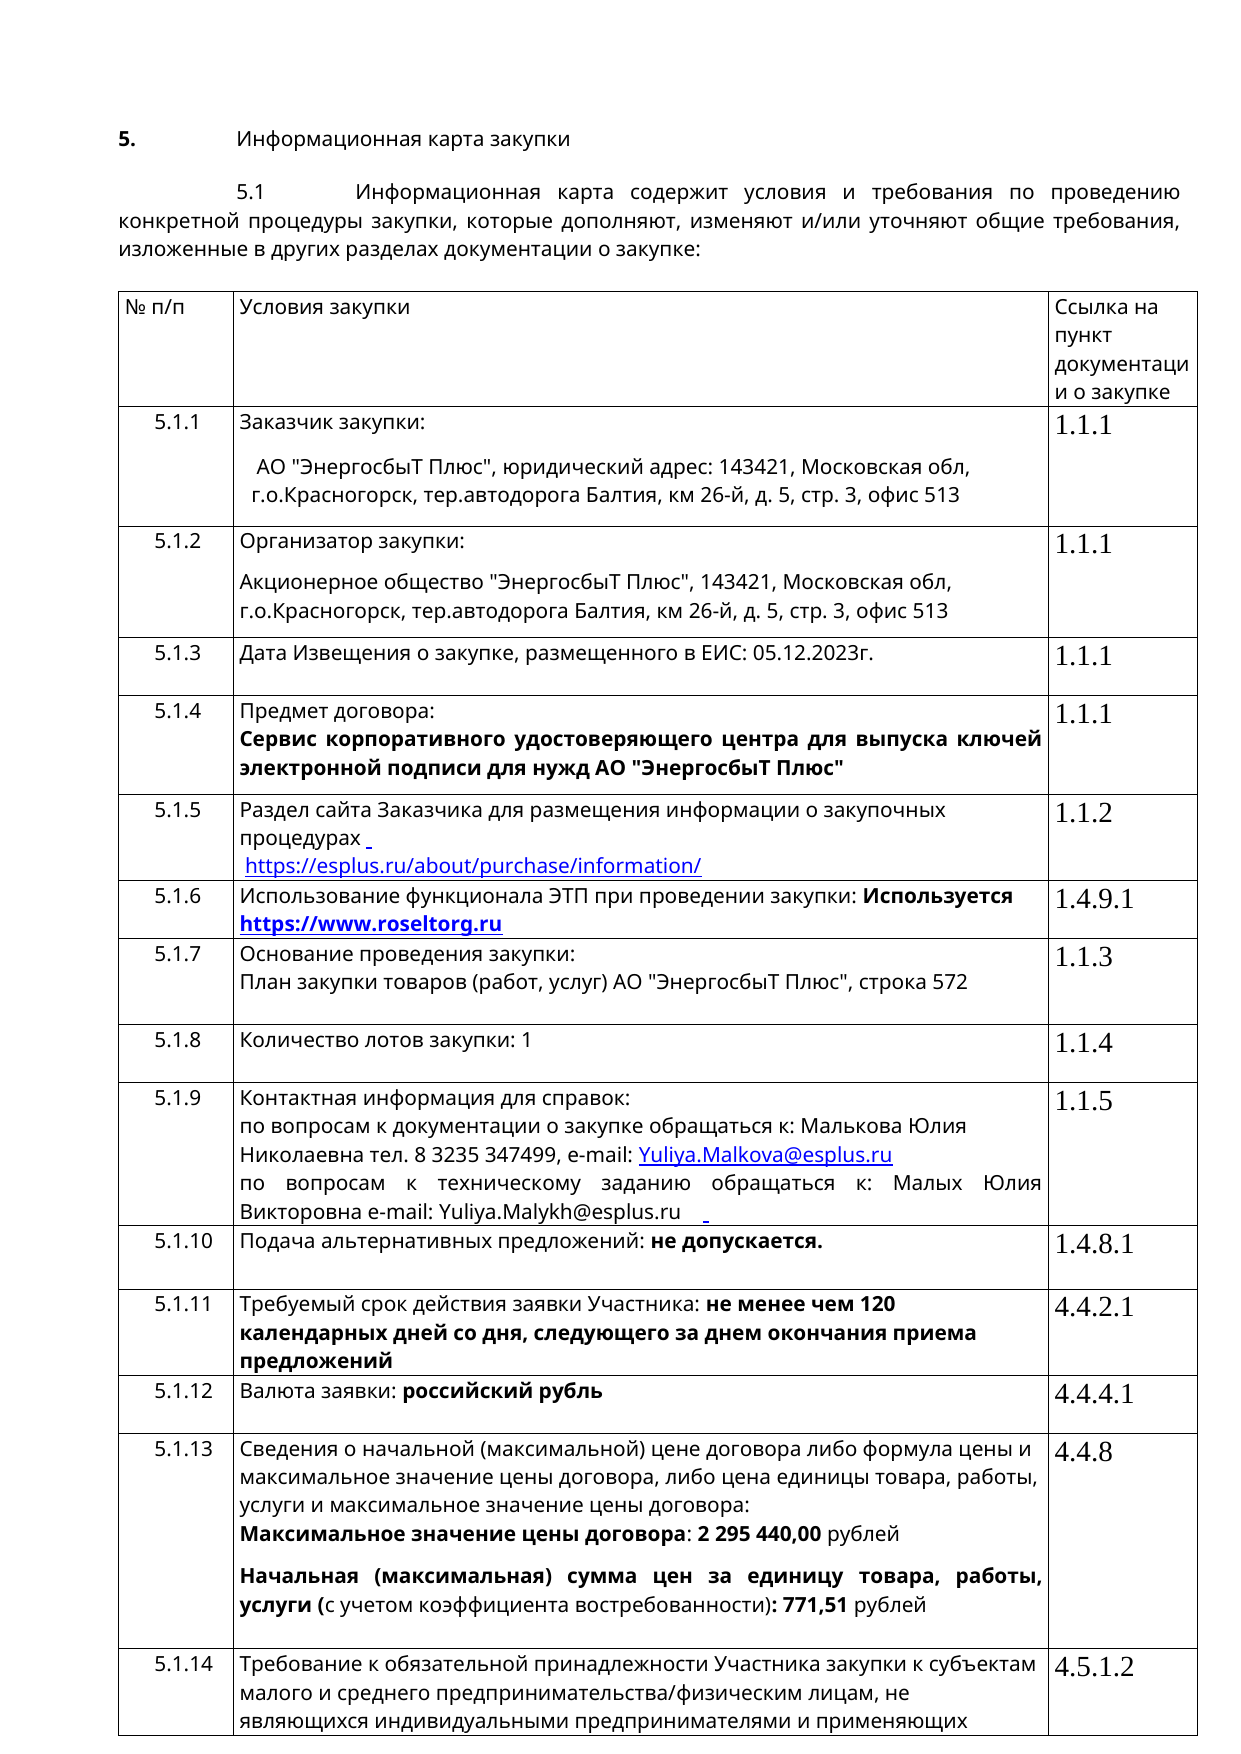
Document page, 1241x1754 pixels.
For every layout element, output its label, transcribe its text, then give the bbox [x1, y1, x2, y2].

table_cell Предмет договора: Сервис корпоративного удостоверяющего центра для выпуска ключей электронной подписи для нужд АО "ЭнергосбыТ Плюс" [234, 696, 1048, 794]
table_cell 4.4.2.1 [1049, 1290, 1197, 1375]
table_cell [119, 1025, 233, 1082]
table_cell [119, 939, 233, 1024]
table_cell [119, 407, 233, 526]
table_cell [234, 1649, 1048, 1735]
text 5.1 Информационная карта содержит условия и требования по проведению конкретной процедуры закупки, которые дополняют, изменяют и/или уточняют общие требования, изложенные в других разделах документации о закупке: [118, 177, 1181, 263]
table_cell Требуемый срок действия заявки Участника: не менее чем 120 календарных дней со дня, следующего за днем окончания приема предложений [234, 1290, 1048, 1375]
table_cell [119, 1376, 233, 1433]
table_cell Раздел сайта Заказчика для размещения информации о закупочных процедурах https://esplus.ru/about/purchase/information/ [234, 795, 1048, 880]
table_cell 1.4.9.1 [1049, 881, 1197, 938]
table_cell Контактная информация для справок: по вопросам к документации о закупке обращаться к: Малькова Юлия Николаевна тел. 8 3235 347499, e-mail: Yuliya.Malkova@esplus.ru по вопросам к техническому заданию обращаться к: Малых Юлия Викторовна e-mail: Yuliya.Malykh@esplus.ru [234, 1083, 1048, 1225]
table_cell Валюта заявки: российский рубль [234, 1376, 1048, 1433]
table_cell Использование функционала ЭТП при проведении закупки: Используется https://www.roseltorg.ru [234, 881, 1048, 938]
table_header Ссылка на пункт документации о закупке [1049, 292, 1197, 406]
table_cell 1.1.1 [1049, 407, 1197, 526]
table_cell Подача альтернативных предложений: не допускается. [234, 1226, 1048, 1288]
table_cell [119, 1083, 233, 1225]
table_cell [119, 795, 233, 880]
table_cell 1.1.1 [1049, 638, 1197, 695]
table_cell 1.1.2 [1049, 795, 1197, 880]
table_cell Заказчик закупки: АО "ЭнергосбыТ Плюс", юридический адрес: 143421, Московская обл, г.о.Красногорск, тер.автодорога Балтия, км 26-й, д. 5, стр. 3, офис 513 [234, 407, 1048, 526]
table_cell [119, 638, 233, 695]
table_cell Сведения о начальной (максимальной) цене договора либо формула цены и максимальное значение цены договора, либо цена единицы товара, работы, услуги и максимальное значение цены договора: Максимальное значение цены договора: 2 295 440,00 рублей Начальная (максимальная) сумма цен за единицу товара, работы, услуги (с учетом коэффициента востребованности): 771,51 рублей [234, 1434, 1048, 1648]
table_cell [119, 1290, 233, 1375]
table_header № п/п [119, 292, 233, 406]
table_cell [119, 1226, 233, 1288]
table_cell 4.4.8 [1049, 1434, 1197, 1648]
subtitle Информационная карта закупки [118, 124, 1181, 152]
table_cell Количество лотов закупки: 1 [234, 1025, 1048, 1082]
table_cell 1.1.3 [1049, 939, 1197, 1024]
table_cell 1.1.4 [1049, 1025, 1197, 1082]
table_header Условия закупки [234, 292, 1048, 406]
table_cell Дата Извещения о закупке, размещенного в ЕИС: 05.12.2023г. [234, 638, 1048, 695]
table_cell [119, 1649, 233, 1735]
table_cell 1.1.1 [1049, 696, 1197, 794]
table_cell Основание проведения закупки: План закупки товаров (работ, услуг) АО "ЭнергосбыТ Плюс", строка 572 [234, 939, 1048, 1024]
table_cell [119, 696, 233, 794]
table_cell 1.1.5 [1049, 1083, 1197, 1225]
table_cell 1.4.8.1 [1049, 1226, 1197, 1288]
table_cell Организатор закупки: Акционерное общество "ЭнергосбыТ Плюс", 143421, Московская обл, г.о.Красногорск, тер.автодорога Балтия, км 26-й, д. 5, стр. 3, офис 513 [234, 527, 1048, 637]
table_cell [119, 881, 233, 938]
table_cell 1.1.1 [1049, 527, 1197, 637]
table_cell 4.4.4.1 [1049, 1376, 1197, 1433]
table_cell 4.5.1.2 [1049, 1649, 1197, 1735]
table_cell [119, 527, 233, 637]
table_cell [119, 1434, 233, 1648]
